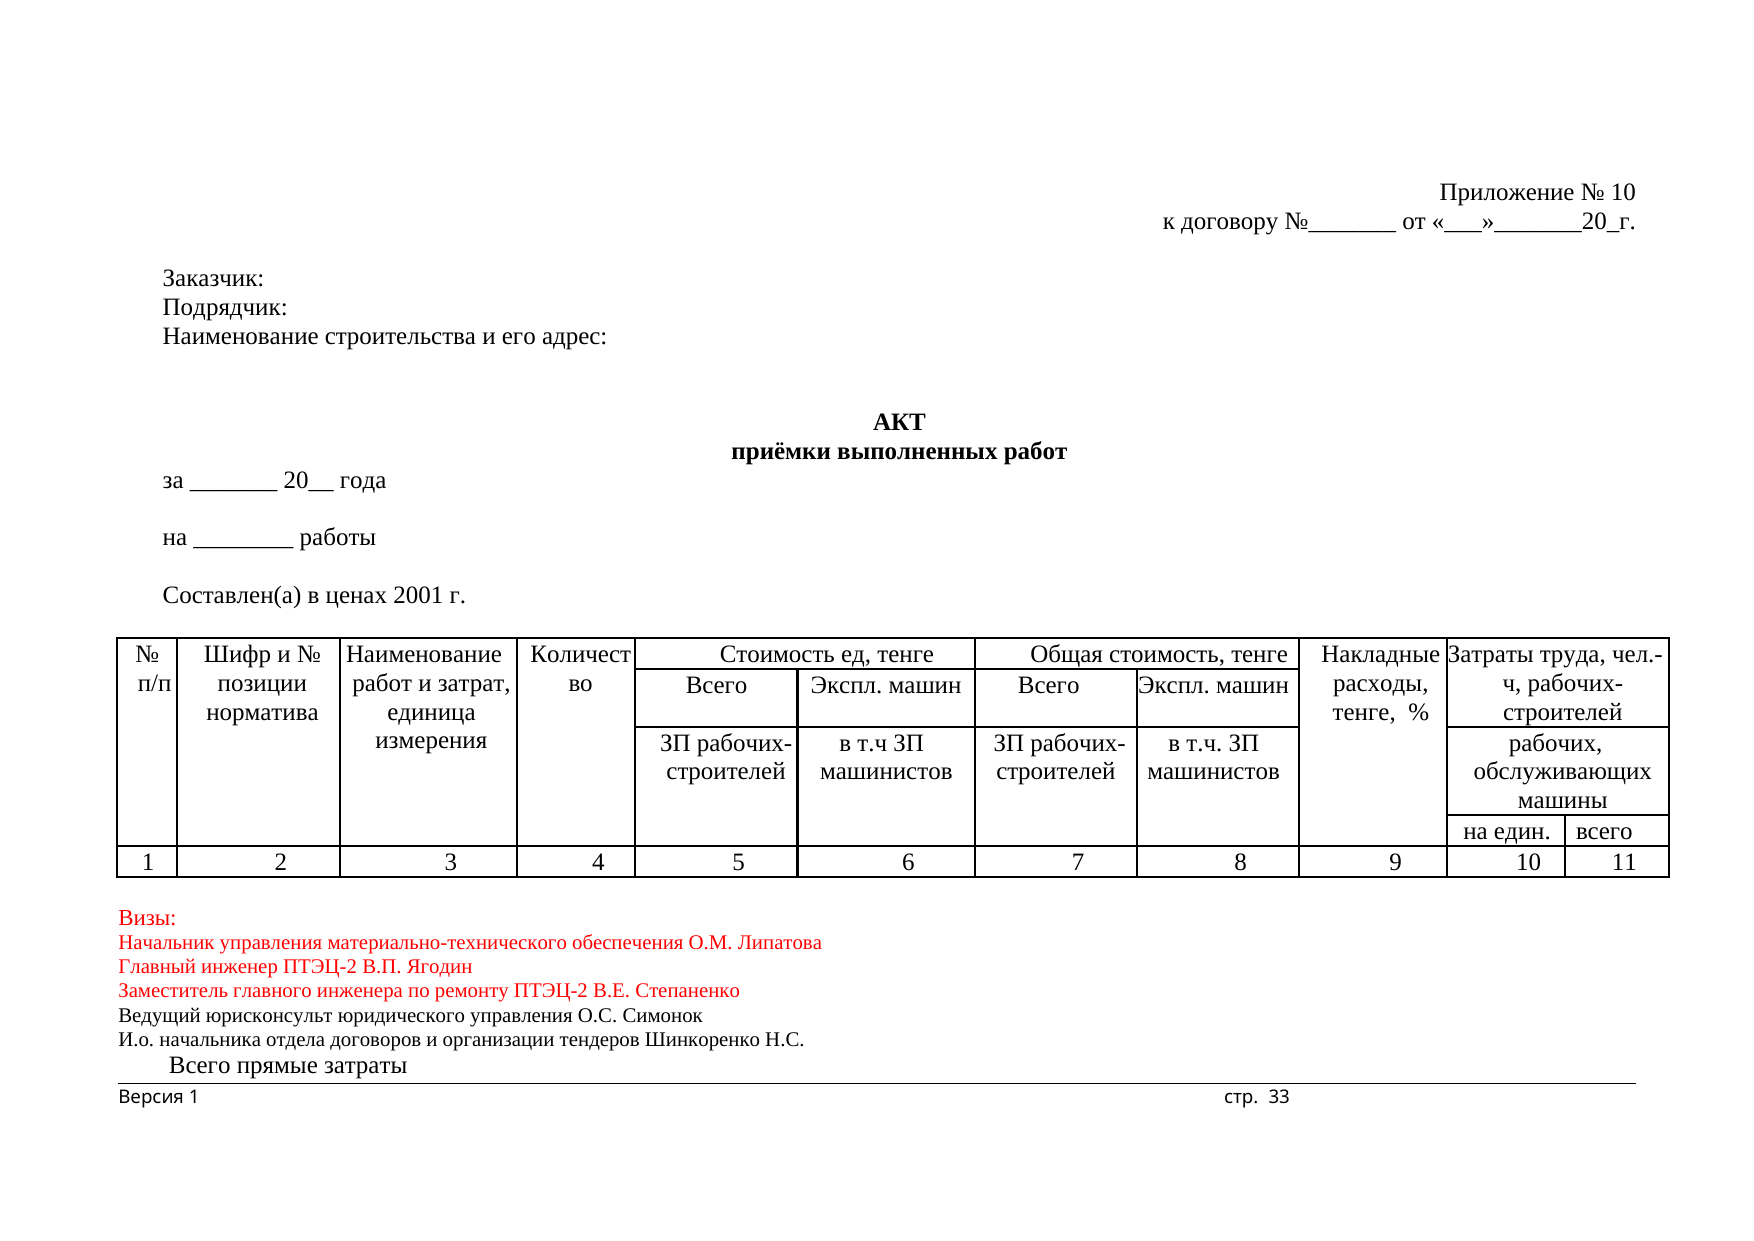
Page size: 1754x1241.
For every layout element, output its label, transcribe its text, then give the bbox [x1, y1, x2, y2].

table_cell на един. [1448, 816, 1564, 845]
table_cell Экспл. машин [1138, 670, 1298, 726]
text Наименование строительства и его адрес: [162, 321, 1636, 350]
table_cell 5 [636, 847, 796, 876]
text к договору №_______ от «___»_______20_г. [118, 206, 1636, 235]
table_header № п/п [118, 639, 176, 845]
text приёмки выполненных работ [162, 436, 1636, 465]
table_header Затраты труда, чел.-ч, рабочих-строителей [1448, 639, 1668, 726]
table_cell в т.ч. ЗП машинистов [1138, 728, 1298, 845]
text Начальник управления материально-технического обеспечения О.М. Липатова [118, 930, 1636, 954]
table_cell в т.ч ЗП машинистов [799, 728, 974, 845]
table_header Наименование работ и затрат, единица измерения [341, 639, 516, 845]
text И.о. начальника отдела договоров и организации тендеров Шинкоренко Н.С. [118, 1027, 1636, 1051]
table_cell 6 [799, 847, 974, 876]
text за _______ 20__ года [162, 465, 1636, 493]
table_cell 9 [1300, 847, 1446, 876]
table_cell Экспл. машин [799, 670, 974, 726]
table_header Количество [518, 639, 634, 845]
table_cell ЗП рабочих-строителей [636, 728, 796, 845]
table_header Стоимость ед, тенге [636, 639, 974, 668]
text на ________ работы [162, 522, 1636, 551]
text Составлен(а) в ценах 2001 г. [162, 580, 1636, 608]
table_cell 4 [518, 847, 634, 876]
text АКТ [162, 407, 1636, 436]
table_cell 8 [1138, 847, 1298, 876]
table_cell Всего [976, 670, 1136, 726]
table_cell 1 [118, 847, 176, 876]
text Заказчик: [162, 263, 1636, 292]
text Визы: [118, 904, 1636, 930]
text Главный инженер ПТЭЦ-2 В.П. Ягодин [118, 954, 1636, 978]
table_cell Всего [636, 670, 796, 726]
table_cell всего [1566, 816, 1668, 845]
table_header Общая стоимость, тенге [976, 639, 1298, 668]
table_cell 11 [1566, 847, 1668, 876]
table_header Накладные расходы, тенге, % [1300, 639, 1446, 845]
text Ведущий юрисконсульт юридического управления О.С. Симонок [118, 1002, 1636, 1027]
text Приложение № 10 [118, 177, 1636, 206]
table_cell 3 [341, 847, 516, 876]
table_cell рабочих, обслуживающих машины [1448, 728, 1668, 814]
text Заместитель главного инженера по ремонту ПТЭЦ-2 В.Е. Степаненко [118, 978, 1636, 1002]
table_cell 7 [976, 847, 1136, 876]
text Всего прямые затраты [162, 1051, 1636, 1079]
text Подрядчик: [162, 292, 1636, 321]
table_cell ЗП рабочих-строителей [976, 728, 1136, 845]
table_header Шифр и № позиции норматива [178, 639, 339, 845]
table_cell 2 [178, 847, 339, 876]
table_cell 10 [1448, 847, 1564, 876]
